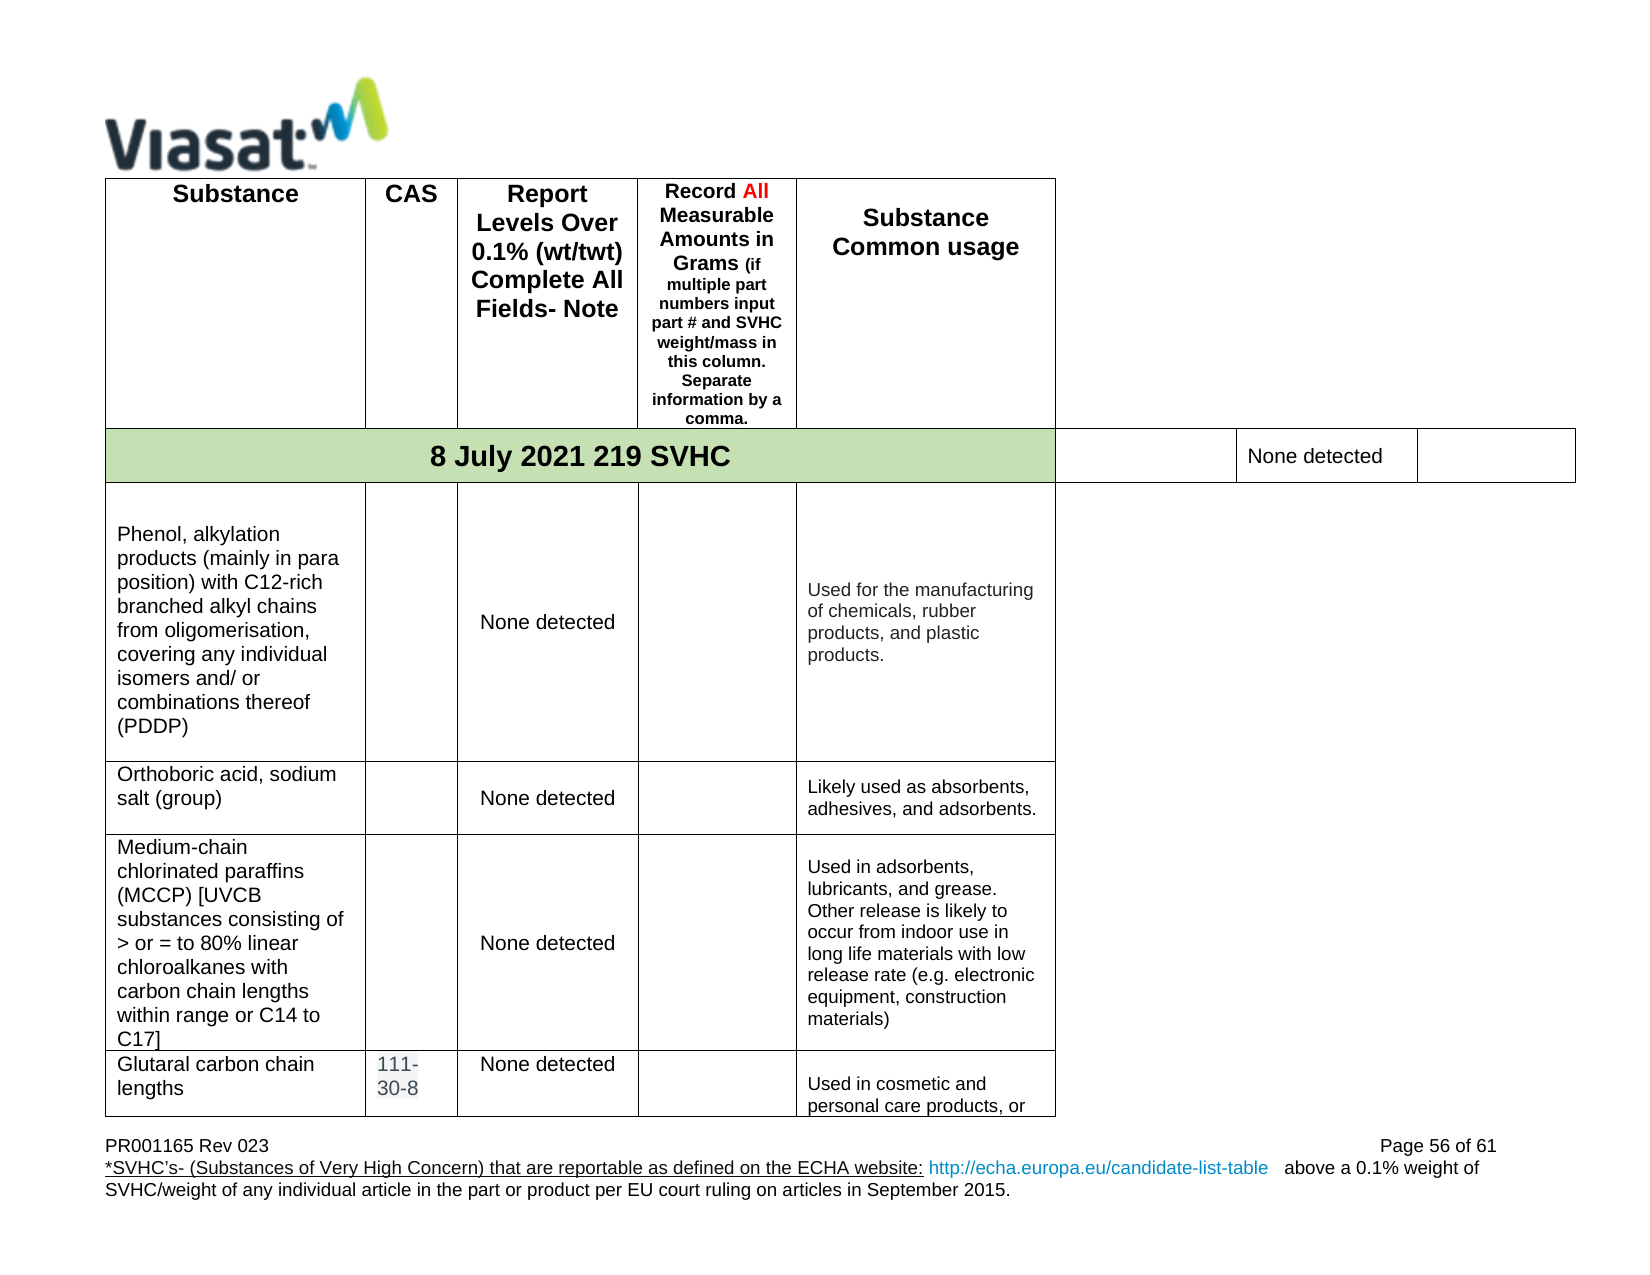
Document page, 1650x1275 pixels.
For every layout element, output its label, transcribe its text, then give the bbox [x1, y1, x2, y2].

picture [105, 75, 438, 178]
table_cell [458, 762, 638, 834]
table_cell Used in cosmetic and personal care products, or indoors as a processing aid. [797, 1051, 1055, 1116]
table_header Substance Common usage [797, 179, 1055, 428]
table_cell 111-30-8 [366, 1051, 457, 1116]
table_cell Used in adsorbents, lubricants, and grease. Other release is likely to occur from indoor use in long life materials with low release rate (e.g. electronic equipment, construction materials) [797, 835, 1055, 1050]
table_cell [366, 762, 457, 834]
table_cell 8 July 2021 219 SVHC [106, 429, 1055, 482]
table_cell [366, 835, 457, 1050]
table_cell [1056, 429, 1236, 482]
table_cell [639, 762, 796, 834]
table_cell [458, 483, 638, 761]
table_cell [639, 835, 796, 1050]
table_cell Phenol, alkylation products (mainly in para position) with C12-rich branched alkyl chains from oligomerisation, covering any individual isomers and/ or combinations thereof (PDDP) [106, 483, 365, 761]
table_cell [639, 1051, 796, 1116]
table_cell Likely used as absorbents, adhesives, and adsorbents. [797, 762, 1055, 834]
table_cell [1237, 429, 1417, 482]
table_cell Used for the manufacturing of chemicals, rubber products, and plastic products. [797, 483, 1055, 761]
table_header Substance [106, 179, 365, 428]
table_cell [1418, 429, 1575, 482]
table_cell [639, 483, 796, 761]
table_cell Medium-chain chlorinated paraffins (MCCP) [UVCB substances consisting of > or = to 80% linear chloroalkanes with carbon chain lengths within range or C14 to C17] [106, 835, 365, 1050]
table_cell Glutaral carbon chain lengths [106, 1051, 365, 1116]
table_header Record All Measurable Amounts in Grams (if multiple part numbers input part # and SVHC weight/mass in this column. Separate information by a comma. [638, 179, 796, 428]
table_cell Orthoboric acid, sodium salt (group) [106, 762, 365, 834]
table_header CAS [366, 179, 457, 428]
table_header Report Levels Over 0.1% (wt/twt) Complete All Fields- Note [458, 179, 637, 428]
table_cell [366, 483, 457, 761]
table_cell [458, 835, 638, 1050]
table_cell [458, 1051, 638, 1116]
